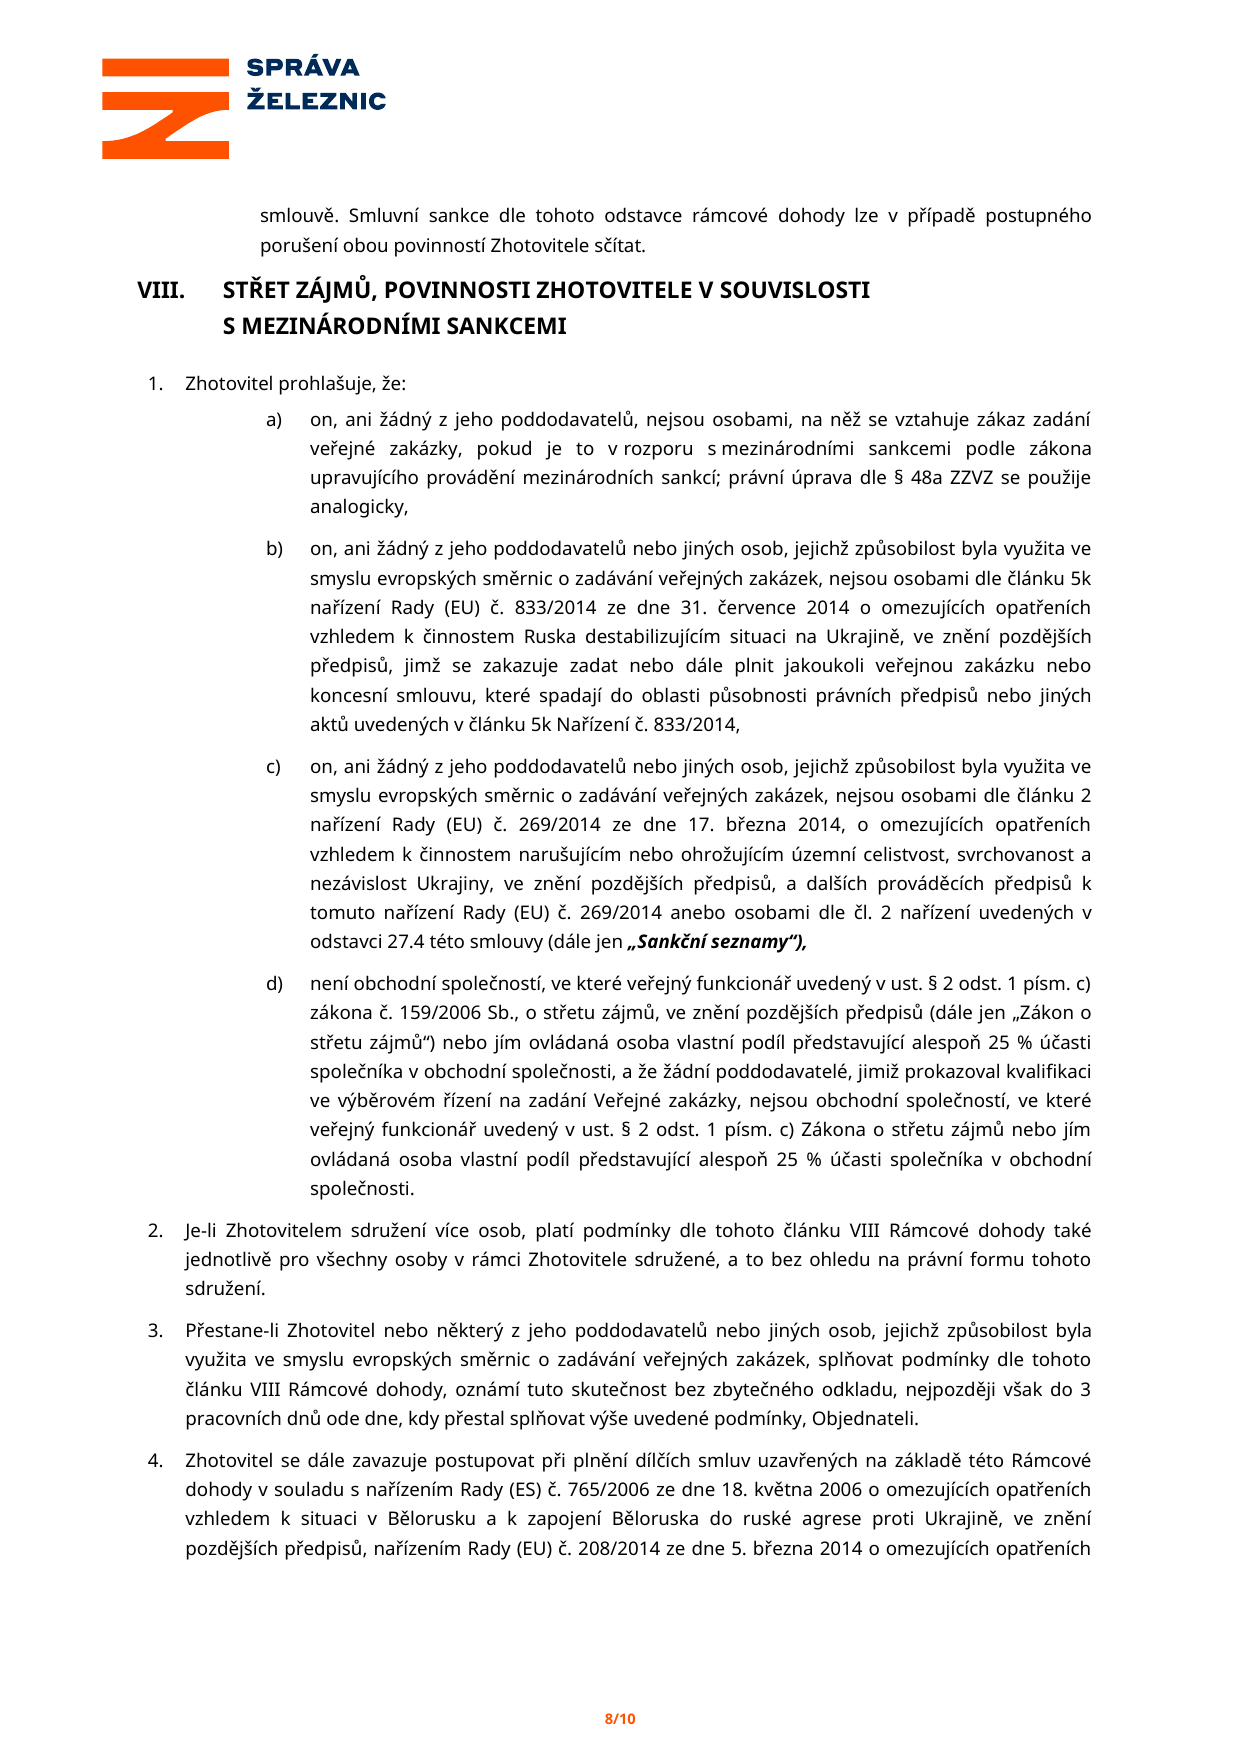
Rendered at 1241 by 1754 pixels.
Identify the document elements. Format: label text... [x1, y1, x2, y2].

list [223, 203, 1093, 257]
list Je-li Zhotovitelem sdružení více osob, platí podmínky dle tohoto článku VIII Rámcové dohody také jednotlivě pro všechny osoby v rámci Zhotovitele sdružené, a to bez ohledu na právní formu tohoto sdružení. [148, 1217, 1093, 1301]
list Zhotovitel prohlašuje, že: [148, 371, 1093, 396]
text on, ani žádný z jeho poddodavatelů nebo jiných osob, jejichž způsobilost byla využita ve smyslu evropských směrnic o zadávání veřejných zakázek, nejsou osobami dle článku 2 nařízení Rady (EU) č. 269/2014 ze dne 17. března 2014, o omezujících opatřeních vzhledem k činnostem narušujícím nebo ohrožujícím územní celistvost, svrchovanost a nezávislost Ukrajiny, ve znění pozdějších předpisů, a dalších prováděcích předpisů k tomuto nařízení Rady (EU) č. 269/2014 anebo osobami dle čl. 2 nařízení uvedených v odstavci 27.4 této smlouvy (dále jen „Sankční seznamy“), [266, 753, 1093, 954]
text není obchodní společností, ve které veřejný funkcionář uvedený v ust. § 2 odst. 1 písm. c) zákona č. 159/2006 Sb., o střetu zájmů, ve znění pozdějších předpisů (dále jen „Zákon o střetu zájmů“) nebo jím ovládaná osoba vlastní podíl představující alespoň 25 % účasti společníka v obchodní společnosti, a že žádní poddodavatelé, jimiž prokazoval kvalifikaci ve výběrovém řízení na zadání Veřejné zakázky, nejsou obchodní společností, ve které veřejný funkcionář uvedený v ust. § 2 odst. 1 písm. c) Zákona o střetu zájmů nebo jím ovládaná osoba vlastní podíl představující alespoň 25 % účasti společníka v obchodní společnosti. [266, 970, 1093, 1201]
list Přestane-li Zhotovitel nebo některý z jeho poddodavatelů nebo jiných osob, jejichž způsobilost byla využita ve smyslu evropských směrnic o zadávání veřejných zakázek, splňovat podmínky dle tohoto článku VIII Rámcové dohody, oznámí tuto skutečnost bez zbytečného odkladu, nejpozději však do 3 pracovních dnů ode dne, kdy přestal splňovat výše uvedené podmínky, Objednateli. [148, 1317, 1093, 1431]
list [148, 1447, 1093, 1560]
text on, ani žádný z jeho poddodavatelů, nejsou osobami, na něž se vztahuje zákaz zadání veřejné zakázky, pokud je to v rozporu s mezinárodními sankcemi podle zákona upravujícího provádění mezinárodních sankcí; právní úprava dle § 48a ZZVZ se použije analogicky, [266, 406, 1093, 519]
list STŘET ZÁJMŮ, POVINNOSTI ZHOTOVITELE V SOUVISLOSTI S MEZINÁRODNÍMI SANKCEMI [185, 274, 1093, 341]
text on, ani žádný z jeho poddodavatelů nebo jiných osob, jejichž způsobilost byla využita ve smyslu evropských směrnic o zadávání veřejných zakázek, nejsou osobami dle článku 5k nařízení Rady (EU) č. 833/2014 ze dne 31. července 2014 o omezujících opatřeních vzhledem k činnostem Ruska destabilizujícím situaci na Ukrajině, ve znění pozdějších předpisů, jimž se zakazuje zadat nebo dále plnit jakoukoli veřejnou zakázku nebo koncesní smlouvu, které spadají do oblasti působnosti právních předpisů nebo jiných aktů uvedených v článku 5k Nařízení č. 833/2014, [266, 536, 1093, 737]
